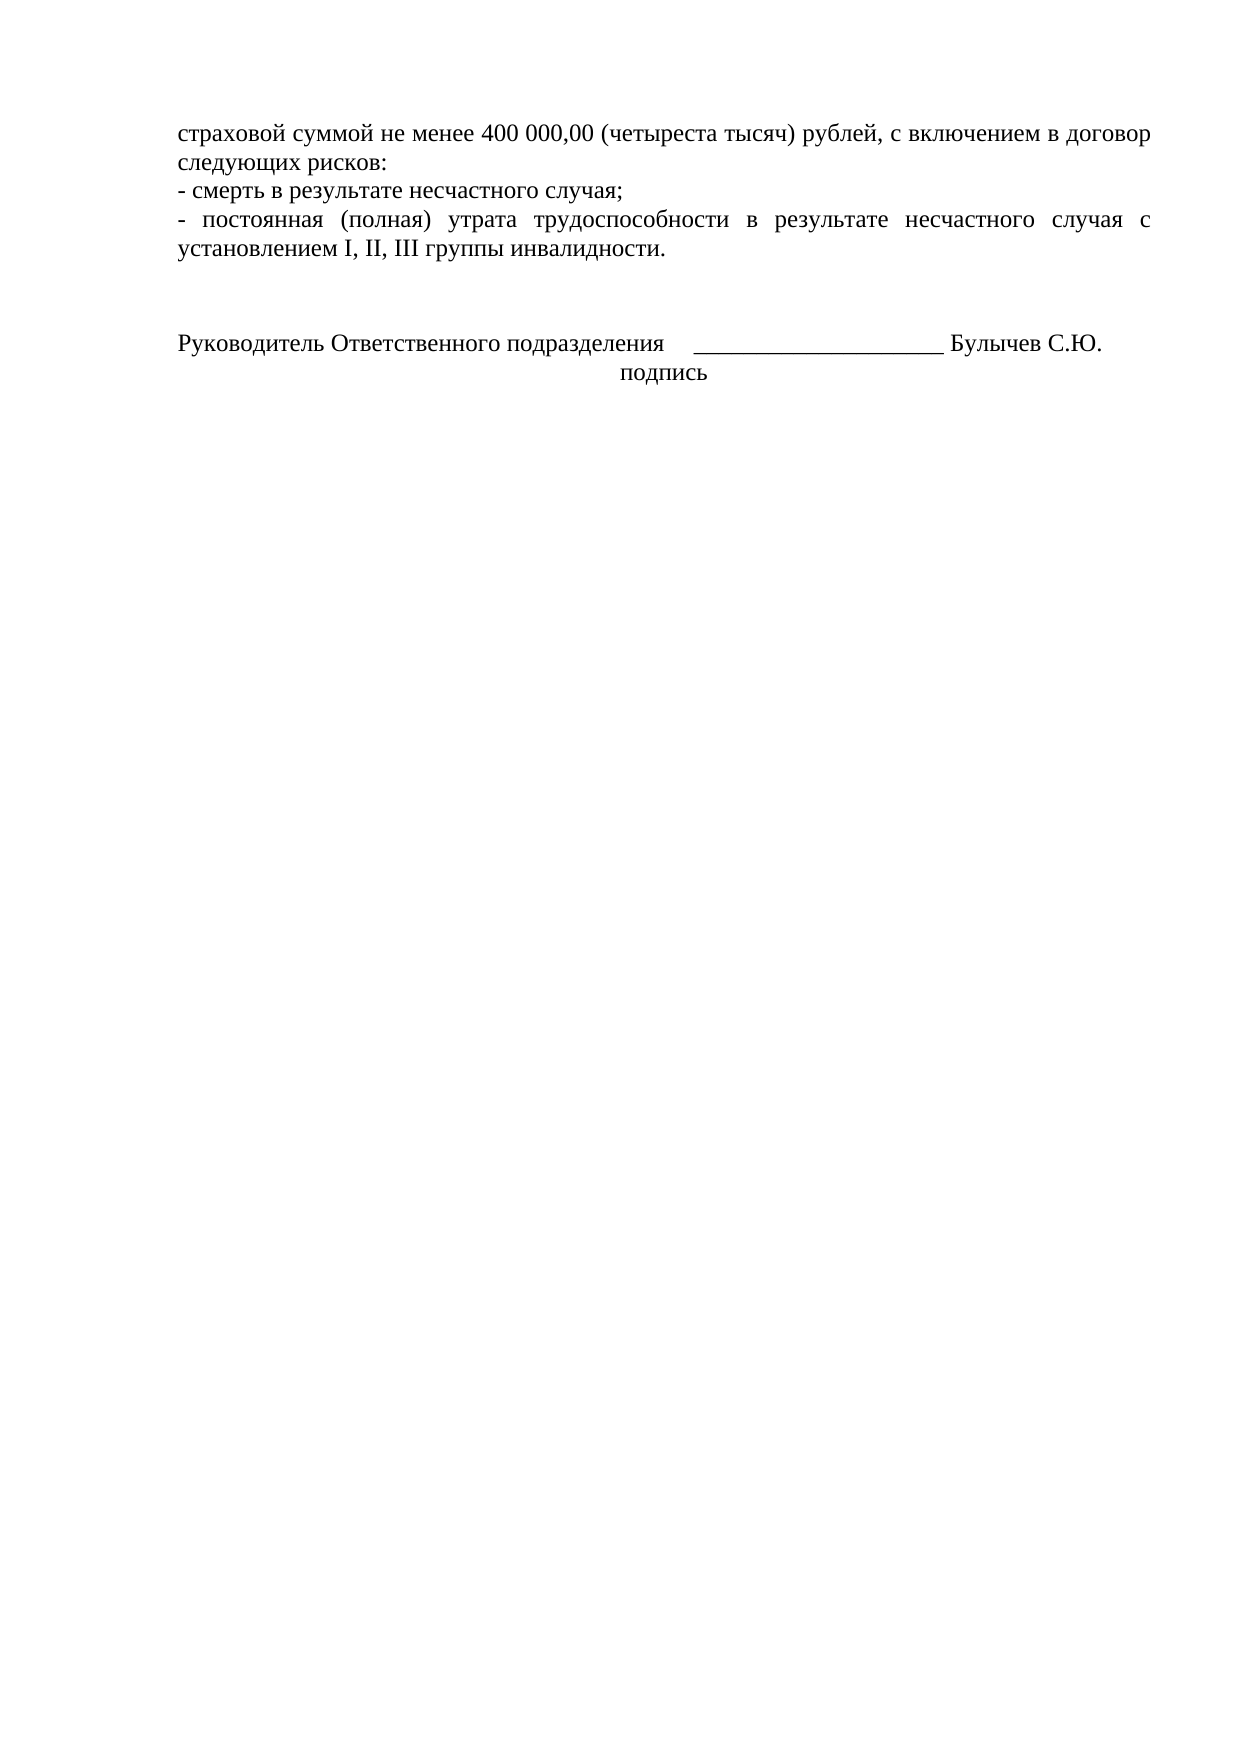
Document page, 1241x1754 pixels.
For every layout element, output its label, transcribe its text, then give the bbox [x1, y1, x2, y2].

text Руководитель Ответственного подразделения ____________________ Булычев С.Ю. [177, 328, 1152, 357]
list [177, 118, 1152, 176]
text подпись [620, 357, 1152, 385]
text - смерть в результате несчастного случая; [177, 176, 1152, 204]
text - постоянная (полная) утрата трудоспособности в результате несчастного случая с установлением I, II, III группы инвалидности. [177, 204, 1152, 262]
